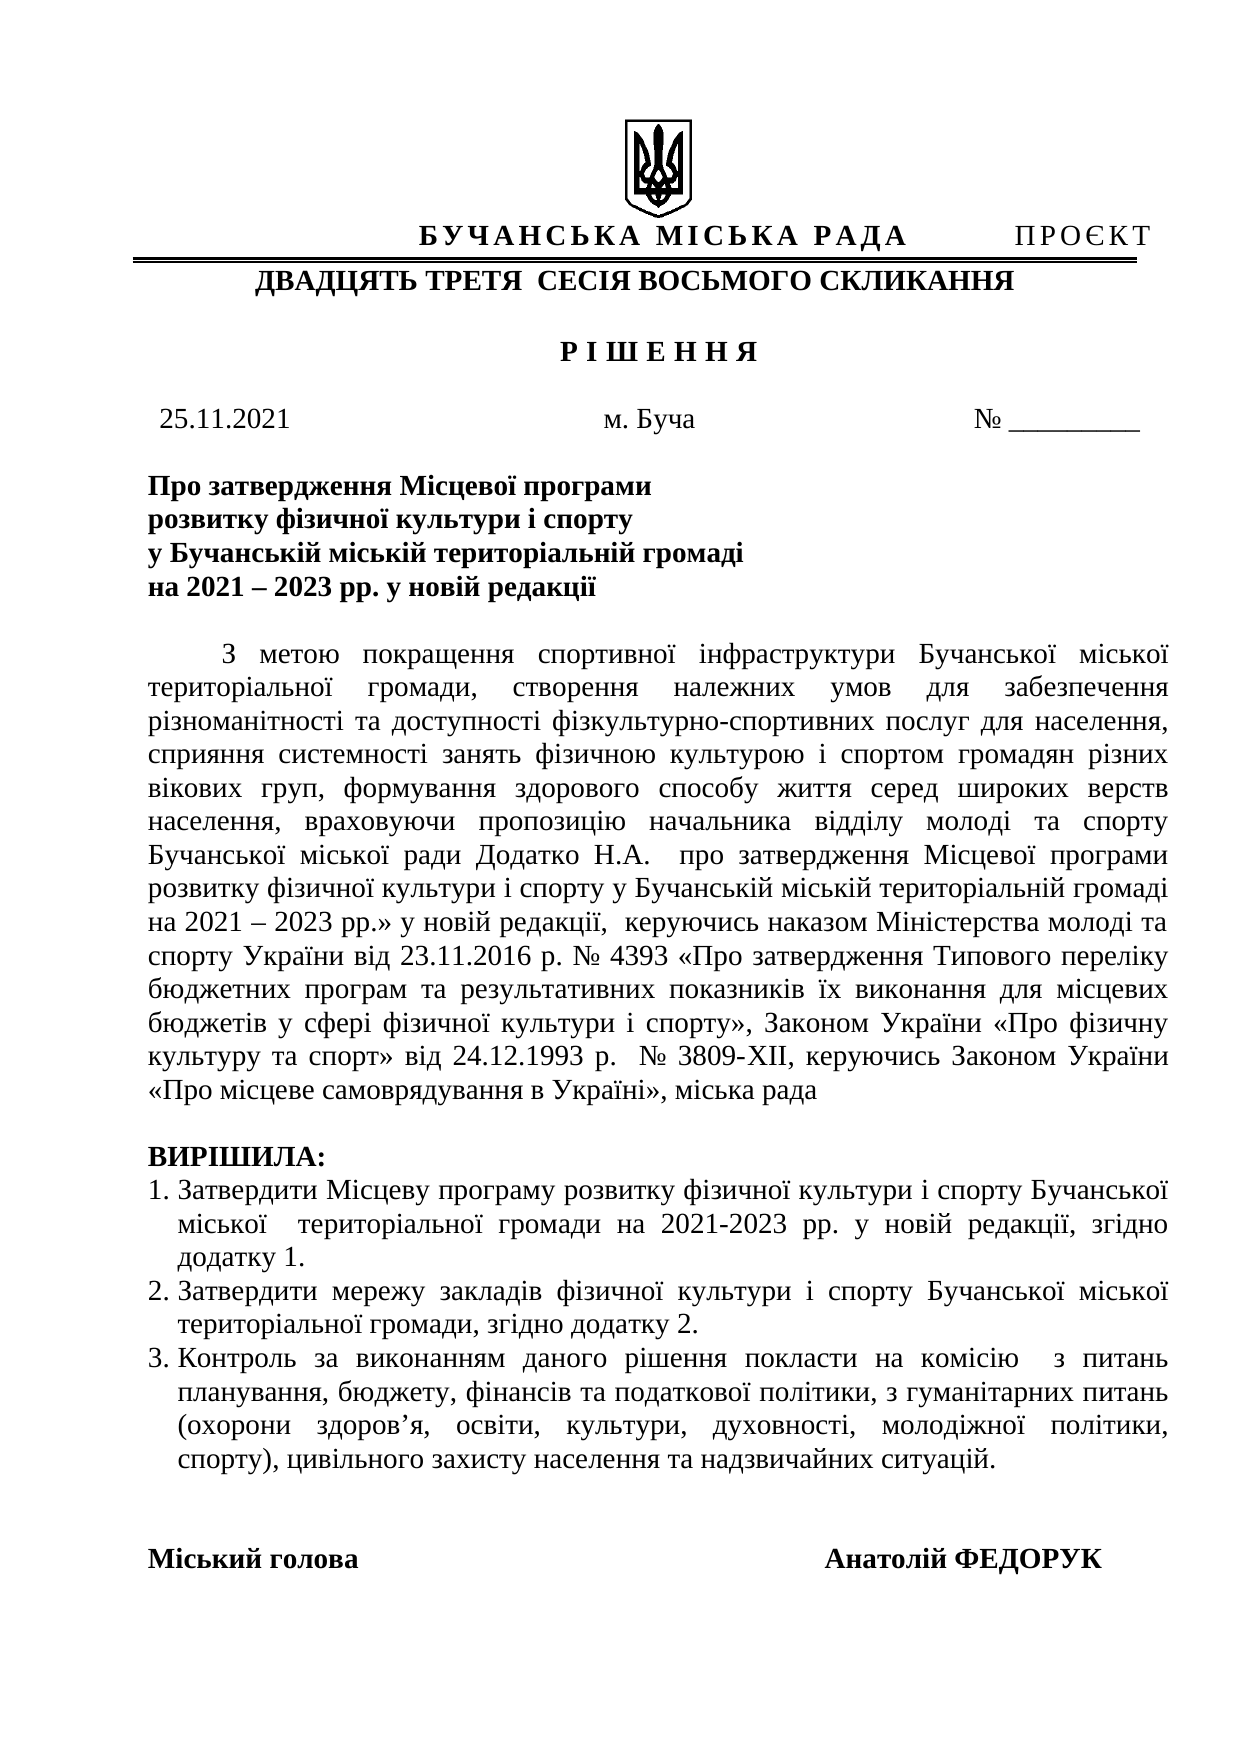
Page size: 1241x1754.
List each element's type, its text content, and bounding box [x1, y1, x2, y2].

text Про затвердження Місцевої програми [148, 468, 1169, 502]
table_header ДВАДЦЯТЬ ТРЕТЯ СЕСІЯ ВОСЬМОГО СКЛИКАННЯ [133, 263, 1137, 300]
table_header 25.11.2021 [148, 401, 482, 434]
table_header № _________ [817, 401, 1151, 434]
list Затвердити мережу закладів фізичної культури і спорту Бучанської міської територіальної громади, згідно додатку 2. [148, 1273, 1169, 1340]
text на 2021 – 2023 рр. у новій редакції [148, 569, 1169, 602]
text РІШЕННЯ [148, 334, 1169, 367]
text З метою покращення спортивної інфраструктури Бучанської міської територіальної громади, створення належних умов для забезпечення різноманітності та доступності фізкультурно-спортивних послуг для населення, сприяння системності занять фізичною культурою і спортом громадян різних вікових груп, формування здорового способу життя серед широких верств населення, враховуючи пропозицію начальника відділу молоді та спорту Бучанської міської ради Додатко Н.А. про затвердження Місцевої програми розвитку фізичної культури і спорту у Бучанській міській територіальній громаді на 2021 – 2023 рр.» у новій редакції, керуючись наказом Міністерства молоді та спорту України від 23.11.2016 р. № 4393 «Про затвердження Типового переліку бюджетних програм та результативних показників їх виконання для місцевих бюджетів у сфері фізичної культури і спорту», Законом України «Про фізичну культуру та спорт» від 24.12.1993 р. № 3809-XII, керуючись Законом України «Про місцеве самоврядування в Україні», міська рада [148, 636, 1169, 1105]
text у Бучанській міській територіальній громаді [148, 535, 1169, 569]
text розвитку фізичної культури і спорту [148, 502, 1169, 535]
table_header м. Буча [482, 401, 817, 434]
text Міський голова Анатолій ФЕДОРУК [148, 1541, 1169, 1575]
text БУЧАНСЬКА МІСЬКА РАДА ПРОЄКТ [148, 218, 1169, 252]
text ВИРІШИЛА: [148, 1139, 1169, 1172]
list Затвердити Місцеву програму розвитку фізичної культури і спорту Бучанської міської територіальної громади на 2021-2023 рр. у новій редакції, згідно додатку 1. [148, 1172, 1169, 1273]
picture [623, 118, 694, 219]
list Контроль за виконанням даного рішення покласти на комісію з питань планування, бюджету, фінансів та податкової політики, з гуманітарних питань (охорони здоров’я, освіти, культури, духовності, молодіжної політики, спорту), цивільного захисту населення та надзвичайних ситуацій. [148, 1340, 1169, 1474]
